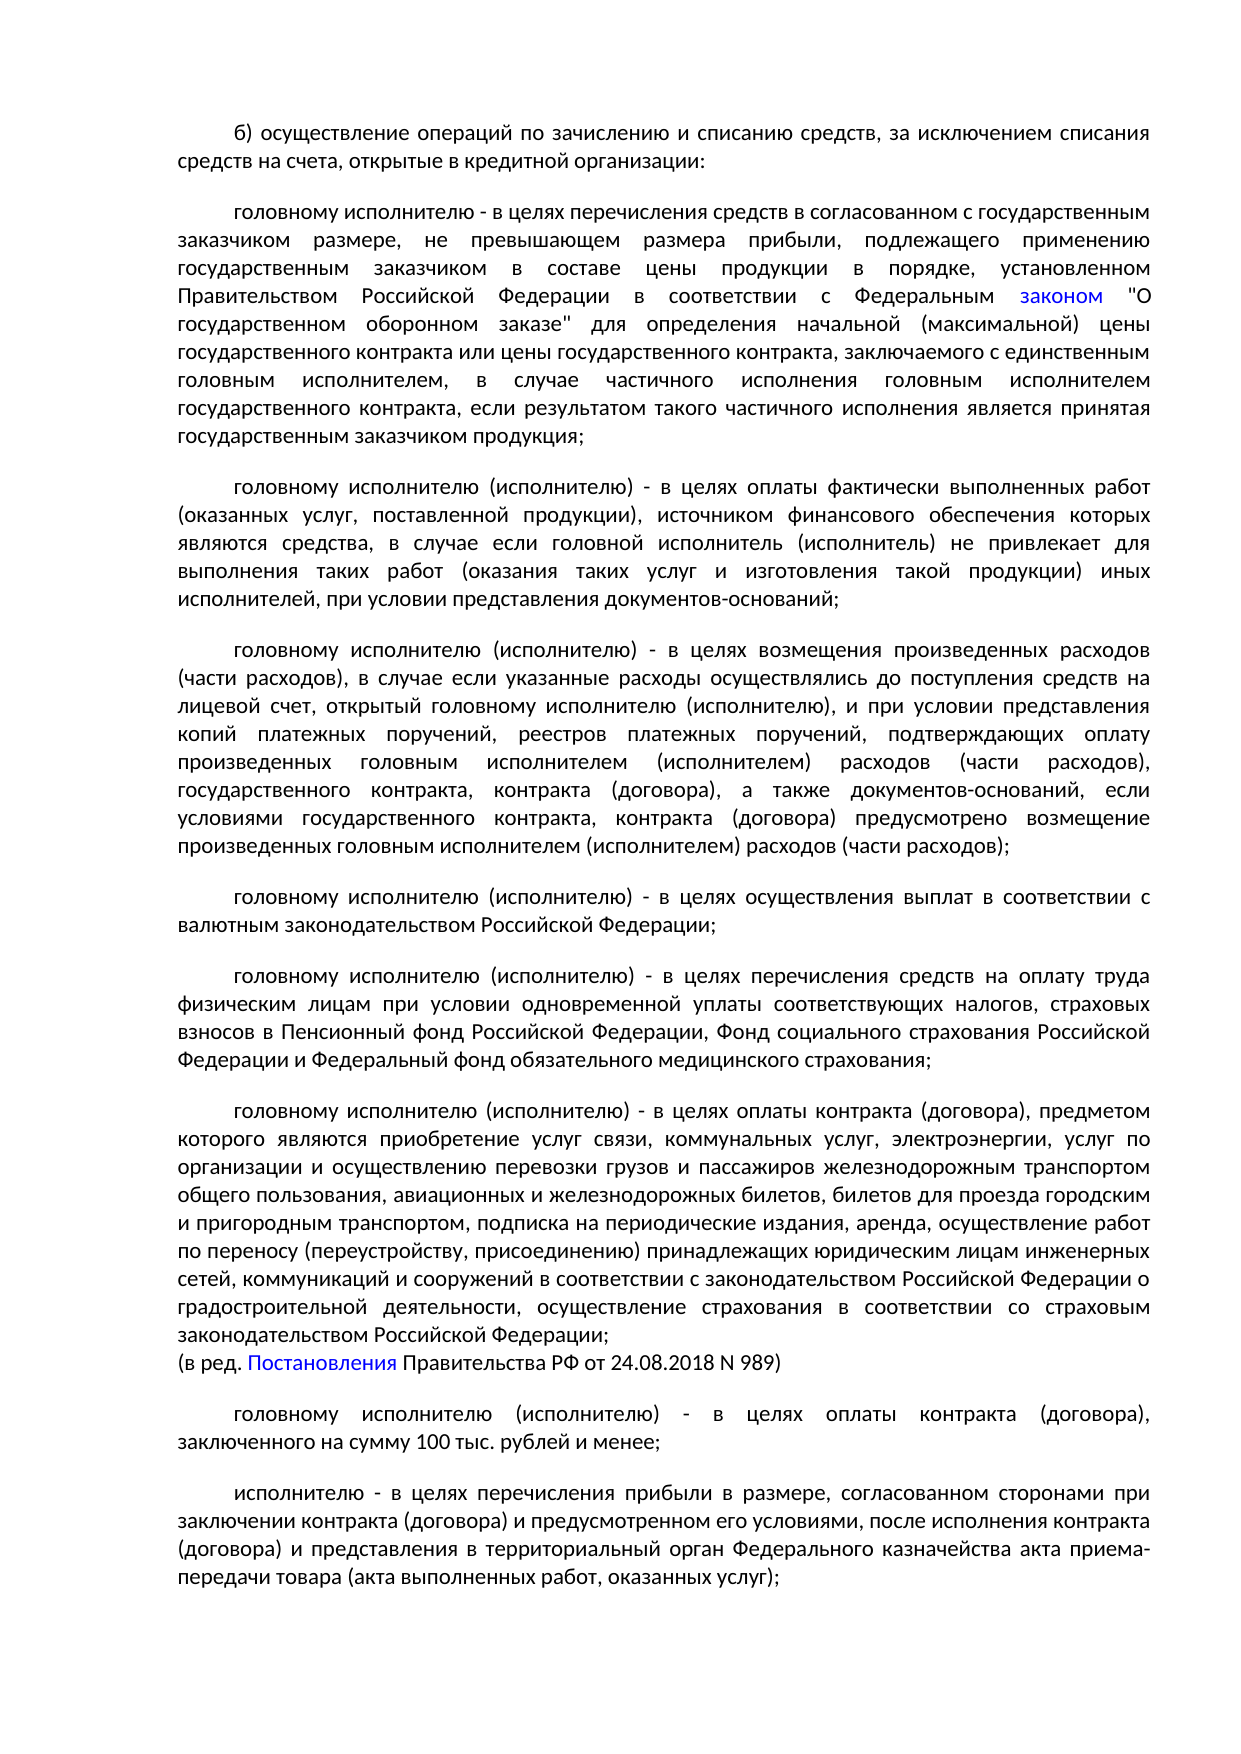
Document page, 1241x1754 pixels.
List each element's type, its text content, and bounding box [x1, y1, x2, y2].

text головному исполнителю (исполнителю) - в целях осуществления выплат в соответствии с валютным законодательством Российской Федерации; [177, 882, 1152, 938]
text б) осуществление операций по зачислению и списанию средств, за исключением списания средств на счета, открытые в кредитной организации: [177, 118, 1152, 174]
text головному исполнителю (исполнителю) - в целях оплаты контракта (договора), предметом которого являются приобретение услуг связи, коммунальных услуг, электроэнергии, услуг по организации и осуществлению перевозки грузов и пассажиров железнодорожным транспортом общего пользования, авиационных и железнодорожных билетов, билетов для проезда городским и пригородным транспортом, подписка на периодические издания, аренда, осуществление работ по переносу (переустройству, присоединению) принадлежащих юридическим лицам инженерных сетей, коммуникаций и сооружений в соответствии с законодательством Российской Федерации о градостроительной деятельности, осуществление страхования в соответствии со страховым законодательством Российской Федерации; [177, 1096, 1152, 1348]
text головному исполнителю - в целях перечисления средств в согласованном с государственным заказчиком размере, не превышающем размера прибыли, подлежащего применению государственным заказчиком в составе цены продукции в порядке, установленном Правительством Российской Федерации в соответствии с Федеральным законом "О государственном оборонном заказе" для определения начальной (максимальной) цены государственного контракта или цены государственного контракта, заключаемого с единственным головным исполнителем, в случае частичного исполнения головным исполнителем государственного контракта, если результатом такого частичного исполнения является принятая государственным заказчиком продукция; [177, 197, 1152, 449]
text головному исполнителю (исполнителю) - в целях перечисления средств на оплату труда физическим лицам при условии одновременной уплаты соответствующих налогов, страховых взносов в Пенсионный фонд Российской Федерации, Фонд социального страхования Российской Федерации и Федеральный фонд обязательного медицинского страхования; [177, 961, 1152, 1073]
text головному исполнителю (исполнителю) - в целях оплаты контракта (договора), заключенного на сумму 100 тыс. рублей и менее; [177, 1399, 1152, 1455]
text (в ред. Постановления Правительства РФ от 24.08.2018 N 989) [177, 1348, 1152, 1376]
text исполнителю - в целях перечисления прибыли в размере, согласованном сторонами при заключении контракта (договора) и предусмотренном его условиями, после исполнения контракта (договора) и представления в территориальный орган Федерального казначейства акта приема-передачи товара (акта выполненных работ, оказанных услуг); [177, 1478, 1152, 1590]
text головному исполнителю (исполнителю) - в целях возмещения произведенных расходов (части расходов), в случае если указанные расходы осуществлялись до поступления средств на лицевой счет, открытый головному исполнителю (исполнителю), и при условии представления копий платежных поручений, реестров платежных поручений, подтверждающих оплату произведенных головным исполнителем (исполнителем) расходов (части расходов), государственного контракта, контракта (договора), а также документов-оснований, если условиями государственного контракта, контракта (договора) предусмотрено возмещение произведенных головным исполнителем (исполнителем) расходов (части расходов); [177, 635, 1152, 859]
text головному исполнителю (исполнителю) - в целях оплаты фактически выполненных работ (оказанных услуг, поставленной продукции), источником финансового обеспечения которых являются средства, в случае если головной исполнитель (исполнитель) не привлекает для выполнения таких работ (оказания таких услуг и изготовления такой продукции) иных исполнителей, при условии представления документов-оснований; [177, 472, 1152, 612]
